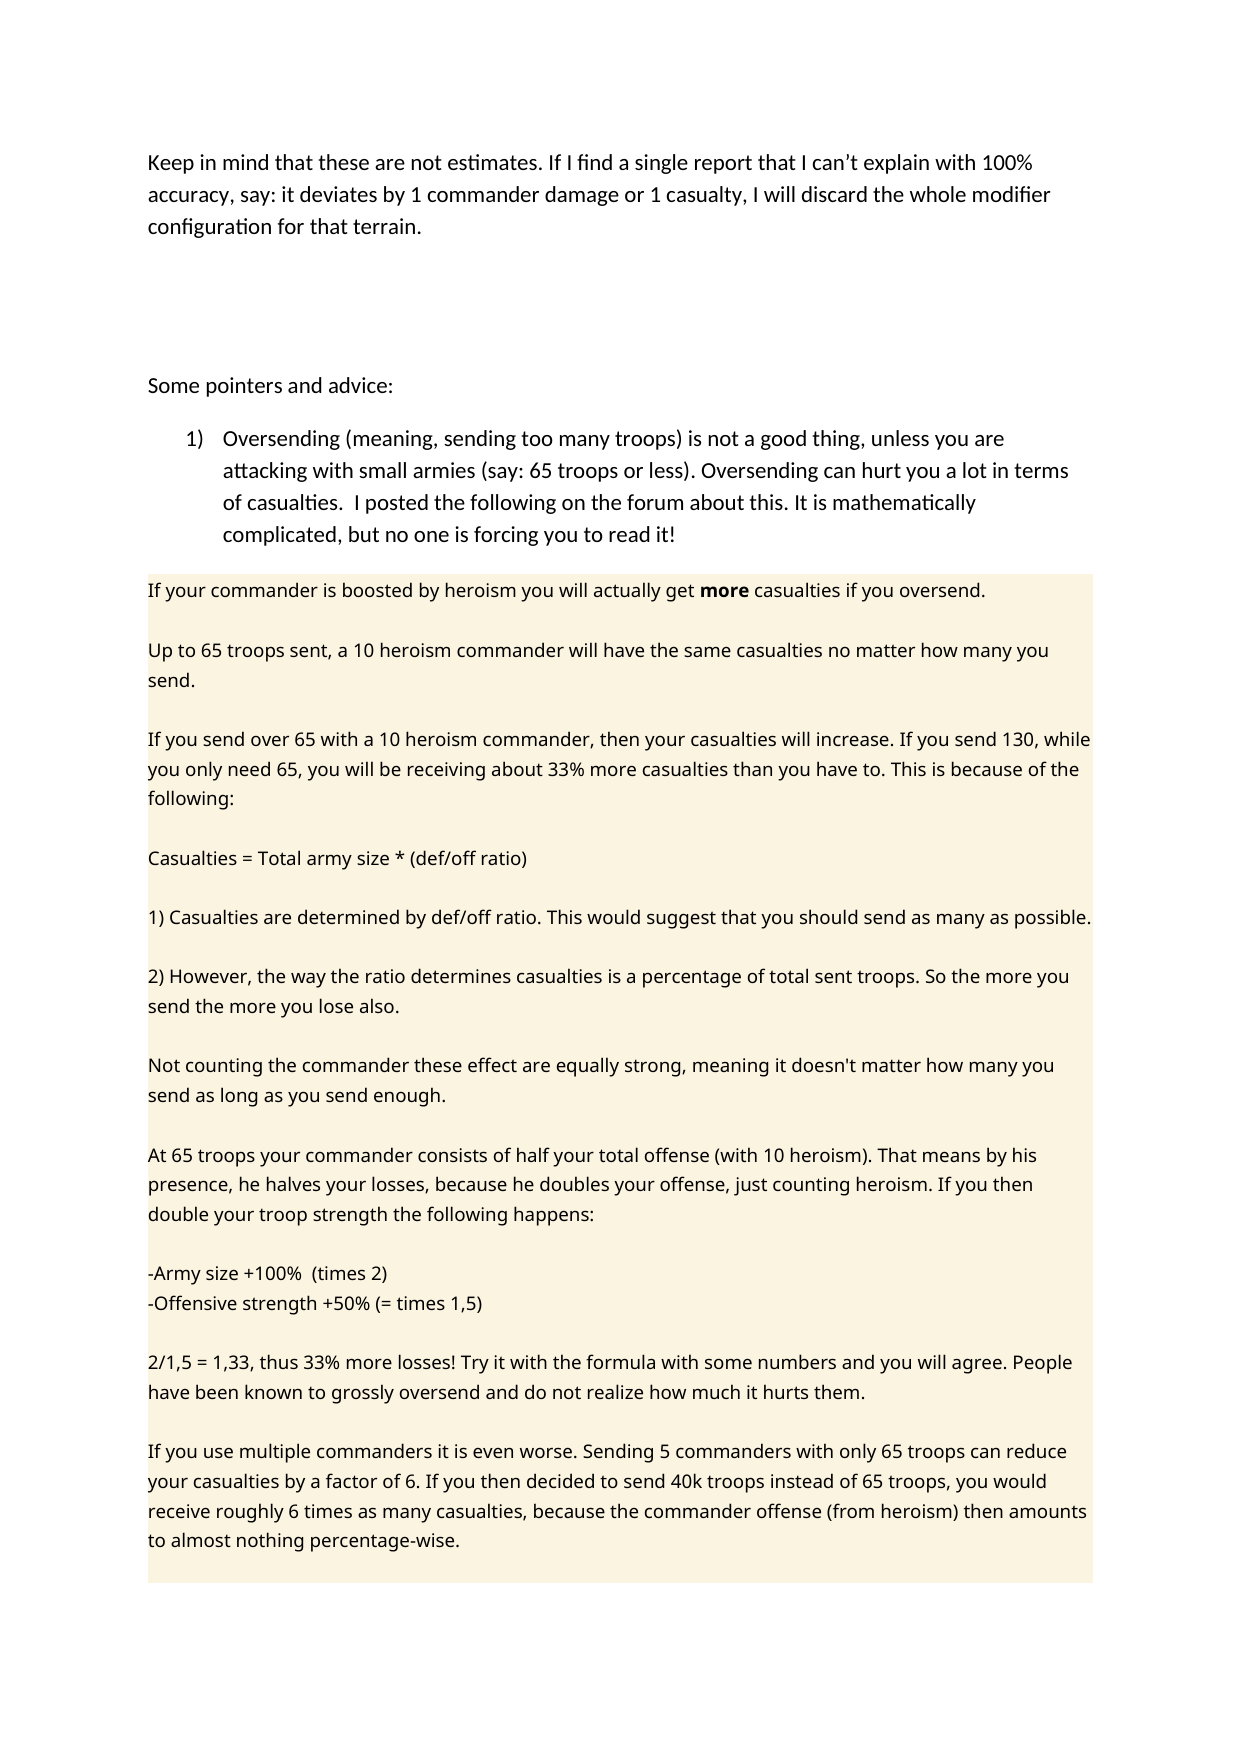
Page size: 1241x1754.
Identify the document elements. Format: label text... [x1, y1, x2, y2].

text -Army size +100% (times 2) [148, 1256, 1093, 1286]
text Some pointers and advice: [148, 371, 1093, 399]
text At 65 troops your commander consists of half your total offense (with 10 heroism). That means by his presence, he halves your losses, because he doubles your offense, just counting heroism. If you then double your troop strength the following happens: [148, 1138, 1093, 1227]
list Oversending (meaning, sending too many troops) is not a good thing, unless you are attacking with small armies (say: 65 troops or less). Oversending can hurt you a lot in terms of casualties. I posted the following on the forum about this. It is mathematically complicated, but no one is forcing you to read it! [185, 424, 1093, 549]
text If you use multiple commanders it is even worse. Sending 5 commanders with only 65 troops can reduce your casualties by a factor of 6. If you then decided to send 40k troops instead of 65 troops, you would receive roughly 6 times as many casualties, because the commander offense (from heroism) then amounts to almost nothing percentage-wise. [148, 1434, 1093, 1553]
text If you send over 65 with a 10 heroism commander, then your casualties will increase. If you send 130, while you only need 65, you will be receiving about 33% more casualties than you have to. This is because of the following: [148, 722, 1093, 811]
text 1) Casualties are determined by def/off ratio. This would suggest that you should send as many as possible. [148, 900, 1093, 930]
text Not counting the commander these effect are equally strong, meaning it doesn't matter how many you send as long as you send enough. [148, 1049, 1093, 1108]
text Up to 65 troops sent, a 10 heroism commander will have the same casualties no matter how many you send. [148, 633, 1093, 692]
text -Offensive strength +50% (= times 1,5) [148, 1286, 1093, 1316]
text 2/1,5 = 1,33, thus 33% more losses! Try it with the formula with some numbers and you will agree. People have been known to grossly oversend and do not realize how much it hurts them. [148, 1346, 1093, 1405]
text Casualties = Total army size * (def/off ratio) [148, 841, 1093, 871]
text Keep in mind that these are not estimates. If I find a single report that I can’t explain with 100% accuracy, say: it deviates by 1 commander damage or 1 casualty, I will discard the whole modifier configuration for that terrain. [148, 148, 1093, 240]
text 2) However, the way the ratio determines casualties is a percentage of total sent troops. So the more you send the more you lose also. [148, 959, 1093, 1019]
text If your commander is boosted by heroism you will actually get more casualties if you oversend. [148, 574, 1093, 603]
